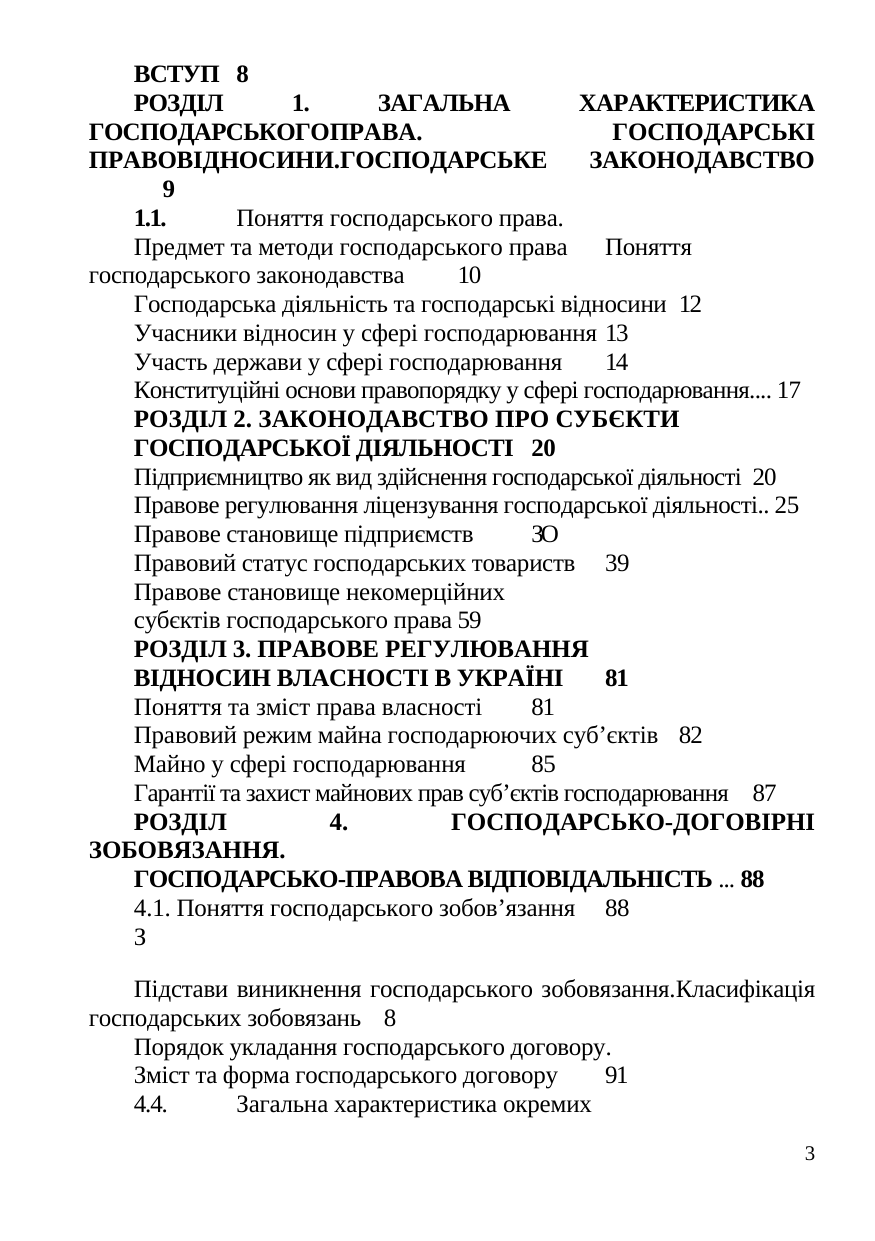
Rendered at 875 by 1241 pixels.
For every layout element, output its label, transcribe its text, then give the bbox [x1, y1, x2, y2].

text РОЗДІЛ 2. ЗАКОНОДАВСТВО ПРО СУБЄКТИ [89, 404, 815, 433]
text Правове становище підприємств ЗО [89, 519, 815, 548]
text Підстави виникнення господарського зобовязання.Класифікація господарських зобовязань 8 [89, 974, 815, 1032]
text ВСТУП 8 [89, 59, 815, 88]
text З [89, 922, 815, 950]
text Участь держави у сфері господарювання 14 [89, 347, 815, 375]
text Підприємництво як вид здійснення господарської діяльності 20 [89, 462, 815, 490]
text Учасники відносин у сфері господарювання 13 [89, 318, 815, 347]
text Правовий режим майна господарюючих суб’єктів 82 [89, 720, 815, 749]
text Правовий статус господарських товариств 39 [89, 548, 815, 577]
text РОЗДІЛ 4. ГОСПОДАРСЬКО-ДОГОВІРНІ ЗОБОВЯЗАННЯ. [89, 807, 815, 864]
text Майно у сфері господарювання 85 [89, 749, 815, 778]
text Правове регулювання ліцензування господарської діяльності.. 25 [89, 490, 815, 519]
text Господарська діяльність та господарські відносини 12 [89, 289, 815, 318]
text ГОСПОДАРСЬКО-ПРАВОВА ВІДПОВІДАЛЬНІСТЬ ... 88 [89, 864, 815, 893]
text ГОСПОДАРСЬКОЇ ДІЯЛЬНОСТІ 20 [89, 433, 815, 462]
text Конституційні основи правопорядку у сфері господарювання.... 17 [89, 375, 815, 404]
text 1.1. Поняття господарського права. [89, 203, 815, 232]
text Правове становище некомерційних [89, 577, 815, 605]
text Поняття та зміст права власності 81 [89, 692, 815, 720]
text ВІДНОСИН ВЛАСНОСТІ В УКРАЇНІ 81 [89, 663, 815, 692]
text 4.4. Загальна характеристика окремих [89, 1089, 815, 1118]
text субєктів господарського права 59 [89, 605, 815, 634]
text Зміст та форма господарського договору 91 [89, 1061, 815, 1089]
text Предмет та методи господарського права Поняття господарського законодавства 10 [89, 232, 815, 289]
text Порядок укладання господарського договору. [89, 1032, 815, 1061]
text Гарантії та захист майнових прав суб’єктів господарювання 87 [89, 778, 815, 807]
text РОЗДІЛ 3. ПРАВОВЕ РЕГУЛЮВАННЯ [89, 634, 815, 663]
text РОЗДІЛ 1. ЗАГАЛЬНА ХАРАКТЕРИСТИКА ГОСПОДАРСЬКОГОПРАВА. ГОСПОДАРСЬКІ ПРАВОВІДНОСИНИ.ГОСПОДАРСЬКЕ ЗАКОНОДАВСТВО 9 [89, 88, 815, 203]
text 4.1. Поняття господарського зобов’язання 88 [89, 893, 815, 922]
